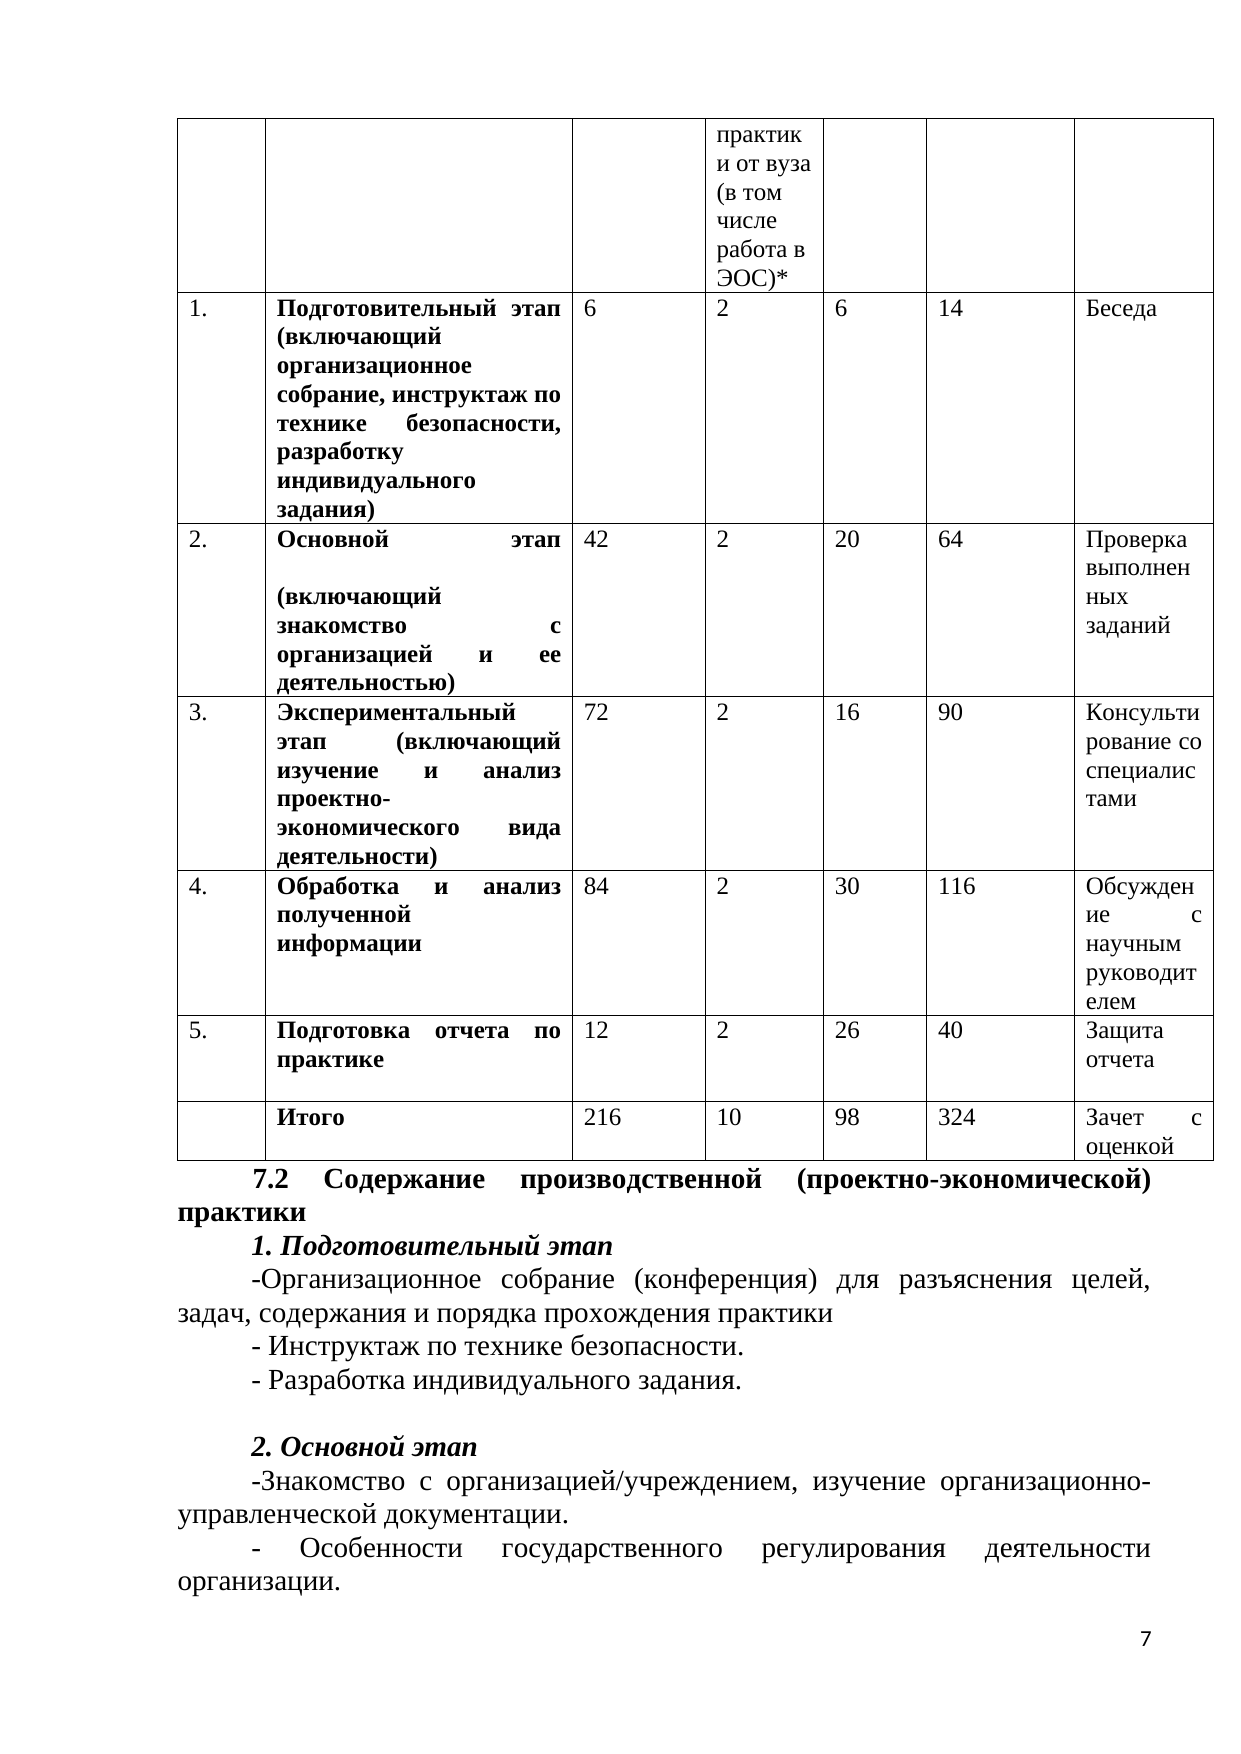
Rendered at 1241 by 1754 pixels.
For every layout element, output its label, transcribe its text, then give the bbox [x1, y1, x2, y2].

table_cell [573, 119, 705, 292]
text 1. Подготовительный этап [177, 1228, 1152, 1261]
table_cell 90 [927, 697, 1074, 870]
text - Особенности государственного регулирования деятельности организации. [177, 1530, 1152, 1597]
table_cell 2 [706, 697, 823, 870]
table_cell 72 [573, 697, 705, 870]
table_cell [824, 119, 926, 292]
table_cell 2 [706, 293, 823, 523]
table_cell 116 [927, 871, 1074, 1014]
table_cell 6 [824, 293, 926, 523]
table_cell Основной этап (включающий знакомство с организацией и ее деятельностью) [266, 524, 572, 696]
table_cell 1. [178, 293, 265, 523]
table_cell 84 [573, 871, 705, 1014]
table_cell 2 [706, 524, 823, 696]
text 7.2 Содержание производственной (проектно-экономической) практики [177, 1161, 1152, 1228]
table_cell Беседа [1075, 293, 1213, 523]
table_cell 40 [927, 1016, 1074, 1101]
table_cell Подготовка отчета по практике [266, 1016, 572, 1101]
table_cell Обсуждение с научным руководителем [1075, 871, 1213, 1014]
table_cell 2. [178, 524, 265, 696]
table_cell 324 [927, 1102, 1074, 1160]
table_cell Проверка выполненных заданий [1075, 524, 1213, 696]
table_cell Защита отчета [1075, 1016, 1213, 1101]
table_cell Итого [266, 1102, 572, 1160]
table_cell 12 [573, 1016, 705, 1101]
table_cell 3. [178, 697, 265, 870]
table_cell 2 [706, 871, 823, 1014]
table_cell 10 [706, 1102, 823, 1160]
table_cell 14 [927, 293, 1074, 523]
table_cell 98 [824, 1102, 926, 1160]
table_cell 5. [178, 1016, 265, 1101]
table_cell 16 [824, 697, 926, 870]
text 2. Основной этап [177, 1429, 1152, 1463]
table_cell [706, 119, 823, 292]
table_cell Обработка и анализ полученной информации [266, 871, 572, 1014]
table_cell 64 [927, 524, 1074, 696]
table_cell 216 [573, 1102, 705, 1160]
table_cell 30 [824, 871, 926, 1014]
table_cell Консультирование со специалистами [1075, 697, 1213, 870]
table_cell 6 [573, 293, 705, 523]
table_cell [178, 1102, 265, 1160]
text - Разработка индивидуального задания. [177, 1362, 1152, 1396]
table_cell 26 [824, 1016, 926, 1101]
table_cell 4. [178, 871, 265, 1014]
table_cell 20 [824, 524, 926, 696]
text - Инструктаж по технике безопасности. [177, 1328, 1152, 1362]
table_cell Экспериментальный этап (включающий изучение и анализ проектно-экономического вида деятельности) [266, 697, 572, 870]
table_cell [927, 119, 1074, 292]
text -Знакомство с организацией/учреждением, изучение организационно-управленческой документации. [177, 1463, 1152, 1530]
table_cell Подготовительный этап (включающий организационное собрание, инструктаж по технике безопасности, разработку индивидуального задания) [266, 293, 572, 523]
table_cell 42 [573, 524, 705, 696]
table_cell Зачет с оценкой [1075, 1102, 1213, 1160]
table_cell 2 [706, 1016, 823, 1101]
text -Организационное собрание (конференция) для разъяснения целей, задач, содержания и порядка прохождения практики [177, 1261, 1152, 1328]
